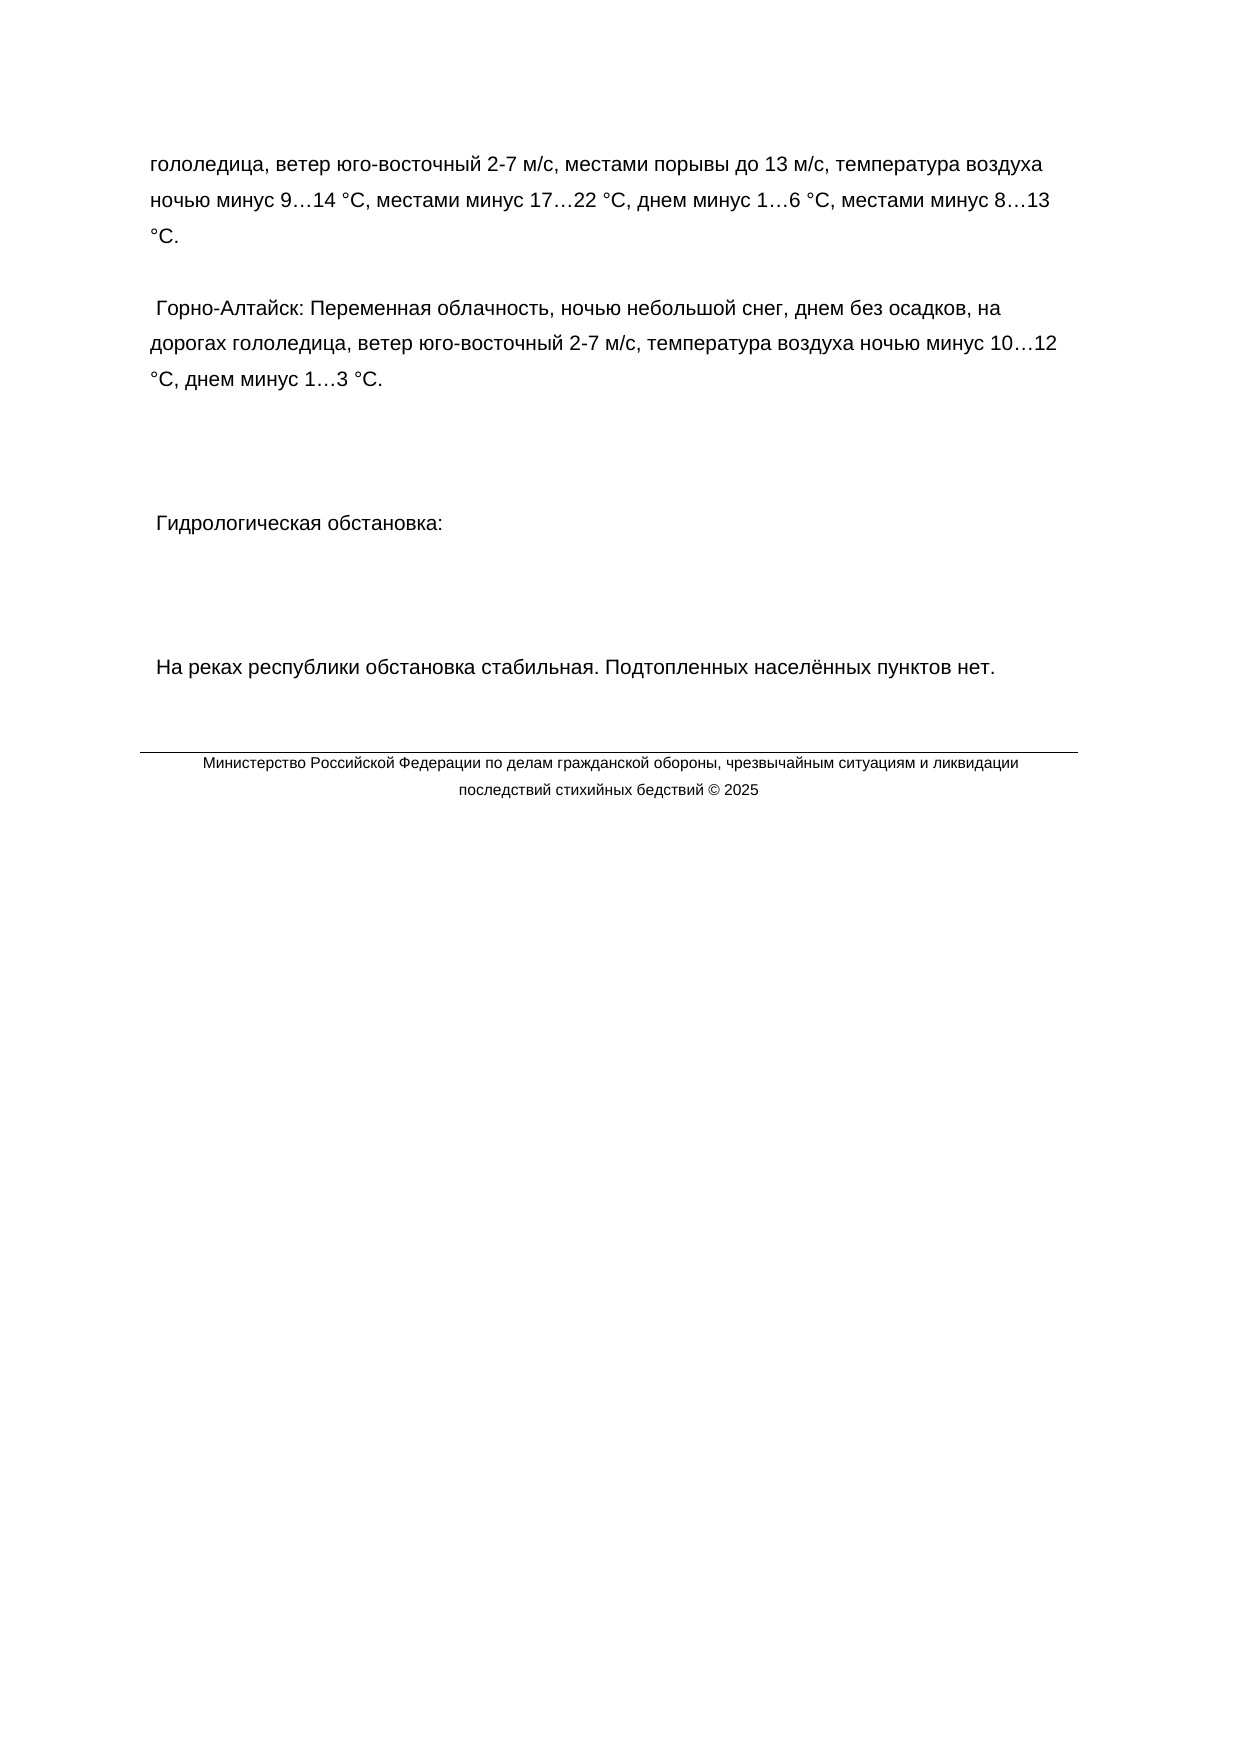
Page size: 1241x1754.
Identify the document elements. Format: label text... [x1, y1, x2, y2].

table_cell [140, 150, 1078, 752]
table_cell Министерство Российской Федерации по делам гражданской обороны, чрезвычайным ситуациям и ликвидации последствий стихийных бедствий © 2025 [140, 753, 1078, 835]
